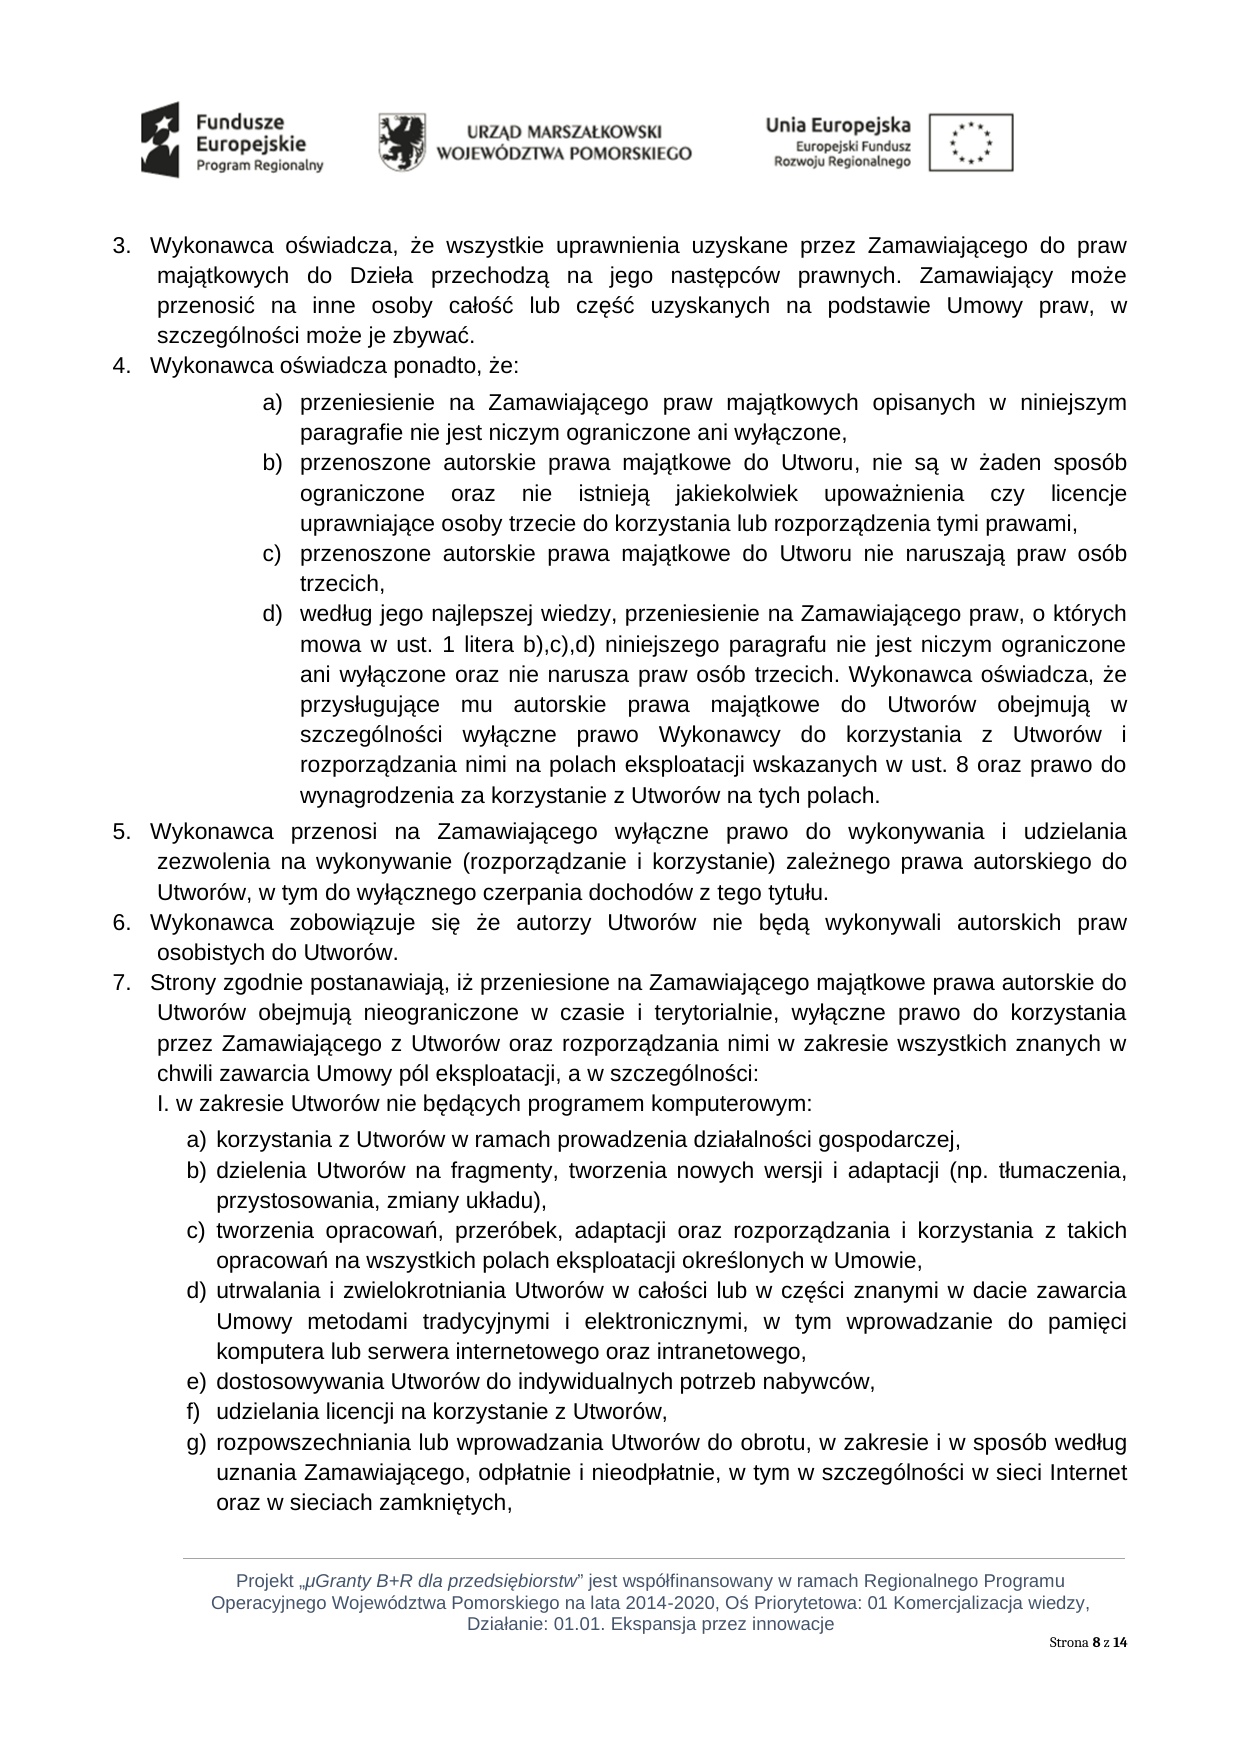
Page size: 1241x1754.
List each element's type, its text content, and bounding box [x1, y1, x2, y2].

list tworzenia opracowań, przeróbek, adaptacji oraz rozporządzania i korzystania z takich opracowań na wszystkich polach eksploatacji określonych w Umowie, [186, 1217, 1128, 1273]
list przenoszone autorskie prawa majątkowe do Utworu, nie są w żaden sposób ograniczone oraz nie istnieją jakiekolwiek upoważnienia czy licencje uprawniające osoby trzecie do korzystania lub rozporządzenia tymi prawami, [262, 449, 1128, 536]
list Wykonawca przenosi na Zamawiającego wyłączne prawo do wykonywania i udzielania zezwolenia na wykonywanie (rozporządzanie i korzystanie) zależnego prawa autorskiego do Utworów, w tym do wyłącznego czerpania dochodów z tego tytułu. [112, 818, 1128, 905]
list dzielenia Utworów na fragmenty, tworzenia nowych wersji i adaptacji (np. tłumaczenia, przystosowania, zmiany układu), [186, 1157, 1128, 1213]
list rozpowszechniania lub wprowadzania Utworów do obrotu, w zakresie i w sposób według uznania Zamawiającego, odpłatnie i nieodpłatnie, w tym w szczególności w sieci Internet oraz w sieciach zamkniętych, [186, 1428, 1128, 1515]
list Wykonawca zobowiązuje się że autorzy Utworów nie będą wykonywali autorskich praw osobistych do Utworów. [112, 909, 1128, 965]
picture [112, 73, 1058, 203]
list utrwalania i zwielokrotniania Utworów w całości lub w części znanymi w dacie zawarcia Umowy metodami tradycyjnymi i elektronicznymi, w tym wprowadzanie do pamięci komputera lub serwera internetowego oraz intranetowego, [186, 1277, 1128, 1364]
list Strony zgodnie postanawiają, iż przeniesione na Zamawiającego majątkowe prawa autorskie do Utworów obejmują nieograniczone w czasie i terytorialnie, wyłączne prawo do korzystania przez Zamawiającego z Utworów oraz rozporządzania nimi w zakresie wszystkich znanych w chwili zawarcia Umowy pól eksploatacji, a w szczególności: [112, 969, 1128, 1086]
list według jego najlepszej wiedzy, przeniesienie na Zamawiającego praw, o których mowa w ust. 1 litera b),c),d) niniejszego paragrafu nie jest niczym ograniczone ani wyłączone oraz nie narusza praw osób trzecich. Wykonawca oświadcza, że przysługujące mu autorskie prawa majątkowe do Utworów obejmują w szczególności wyłączne prawo Wykonawcy do korzystania z Utworów i rozporządzania nimi na polach eksploatacji wskazanych w ust. 8 oraz prawo do wynagrodzenia za korzystanie z Utworów na tych polach. [262, 600, 1128, 808]
list Wykonawca oświadcza ponadto, że: [112, 352, 1128, 379]
text I. w zakresie Utworów nie będących programem komputerowym: [157, 1090, 1128, 1116]
list udzielania licencji na korzystanie z Utworów, [186, 1398, 1128, 1424]
list przenoszone autorskie prawa majątkowe do Utworu nie naruszają praw osób trzecich, [262, 540, 1128, 596]
list dostosowywania Utworów do indywidualnych potrzeb nabywców, [186, 1368, 1128, 1394]
list korzystania z Utworów w ramach prowadzenia działalności gospodarczej, [186, 1126, 1128, 1153]
list przeniesienie na Zamawiającego praw majątkowych opisanych w niniejszym paragrafie nie jest niczym ograniczone ani wyłączone, [262, 389, 1128, 445]
list Wykonawca oświadcza, że wszystkie uprawnienia uzyskane przez Zamawiającego do praw majątkowych do Dzieła przechodzą na jego następców prawnych. Zamawiający może przenosić na inne osoby całość lub część uzyskanych na podstawie Umowy praw, w szczególności może je zbywać. [112, 232, 1128, 348]
